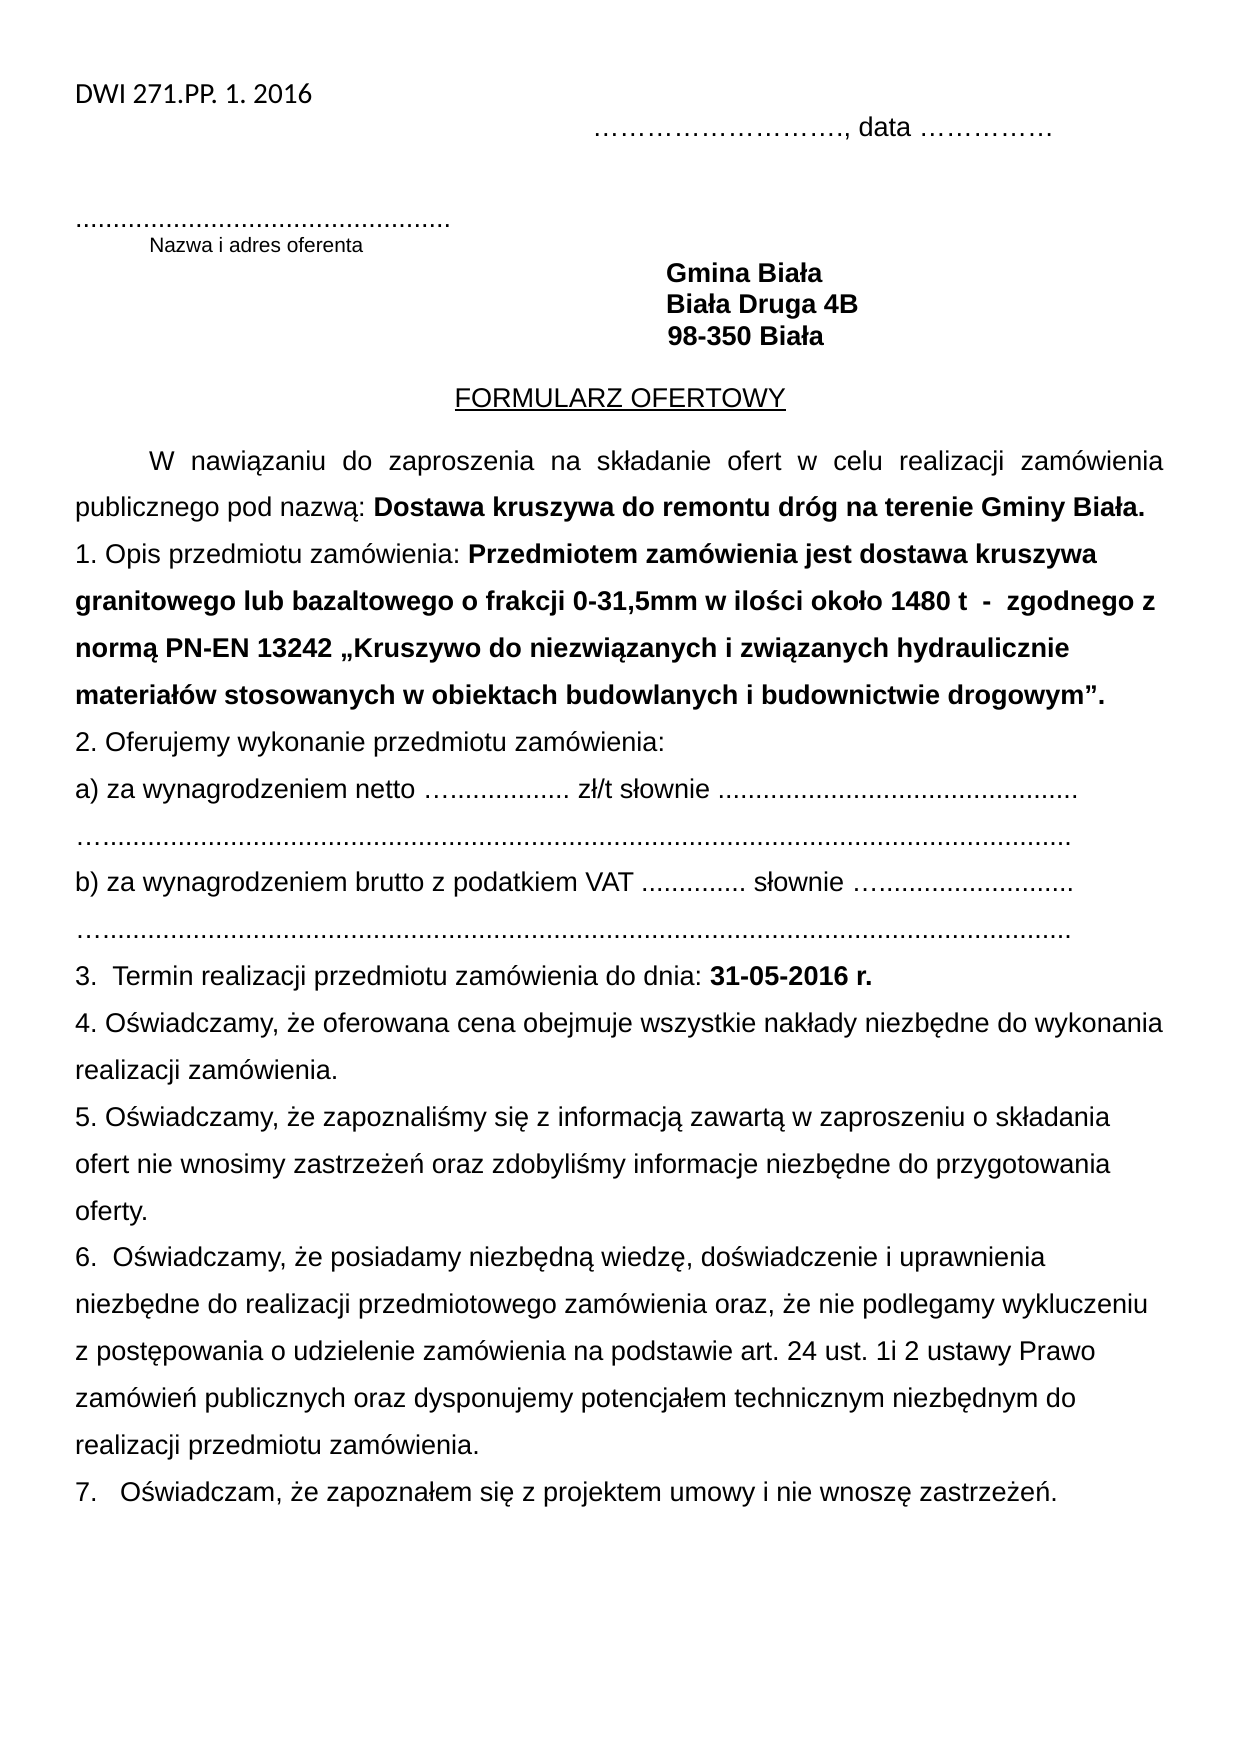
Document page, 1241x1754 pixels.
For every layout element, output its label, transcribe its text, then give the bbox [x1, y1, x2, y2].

text 1. Opis przedmiotu zamówienia: Przedmiotem zamówienia jest dostawa kruszywa granitowego lub bazaltowego o frakcji 0-31,5mm w ilości około 1480 t - zgodnego z normą PN-EN 13242 „Kruszywo do niezwiązanych i związanych hydraulicznie materiałów stosowanych w obiektach budowlanych i budownictwie drogowym”. [75, 538, 1165, 710]
text 5. Oświadczamy, że zapoznaliśmy się z informacją zawartą w zaproszeniu o składania ofert nie wnosimy zastrzeżeń oraz zdobyliśmy informacje niezbędne do przygotowania oferty. [75, 1101, 1165, 1226]
text b) za wynagrodzeniem brutto z podatkiem VAT .............. słownie ….......................... [75, 866, 1165, 898]
text 3. Termin realizacji przedmiotu zamówienia do dnia: 31-05-2016 r. [75, 960, 1165, 991]
text 4. Oświadczamy, że oferowana cena obejmuje wszystkie nakłady niezbędne do wykonania realizacji zamówienia. [75, 1007, 1165, 1085]
text Nazwa i adres oferenta [75, 233, 1165, 257]
text 2. Oferujemy wykonanie przedmiotu zamówienia: [75, 726, 1165, 757]
text ………………………., data …………… [592, 111, 1165, 142]
text .................................................. [75, 202, 1165, 233]
text 6. Oświadczamy, że posiadamy niezbędną wiedzę, doświadczenie i uprawnienia niezbędne do realizacji przedmiotowego zamówienia oraz, że nie podlegamy wykluczeniu z postępowania o udzielenie zamówienia na podstawie art. 24 ust. 1i 2 ustawy Prawo zamówień publicznych oraz dysponujemy potencjałem technicznym niezbędnym do realizacji przedmiotu zamówienia. [75, 1241, 1165, 1460]
text Biała Druga 4B [75, 288, 1165, 319]
text W nawiązaniu do zaproszenia na składanie ofert w celu realizacji zamówienia publicznego pod nazwą: Dostawa kruszywa do remontu dróg na terenie Gminy Biała. [75, 444, 1165, 523]
text a) za wynagrodzeniem netto …................ zł/t słownie ................................................ [75, 773, 1165, 804]
text DWI 271.PP. 1. 2016 [75, 75, 1165, 111]
text FORMULARZ OFERTOWY [75, 382, 1165, 413]
text …................................................................................................................................. [75, 819, 1165, 851]
text …................................................................................................................................. [75, 913, 1165, 944]
text 7. Oświadczam, że zapoznałem się z projektem umowy i nie wnoszę zastrzeżeń. [75, 1476, 1165, 1507]
text 98-350 Biała [75, 319, 1165, 351]
text Gmina Biała [75, 257, 1165, 288]
